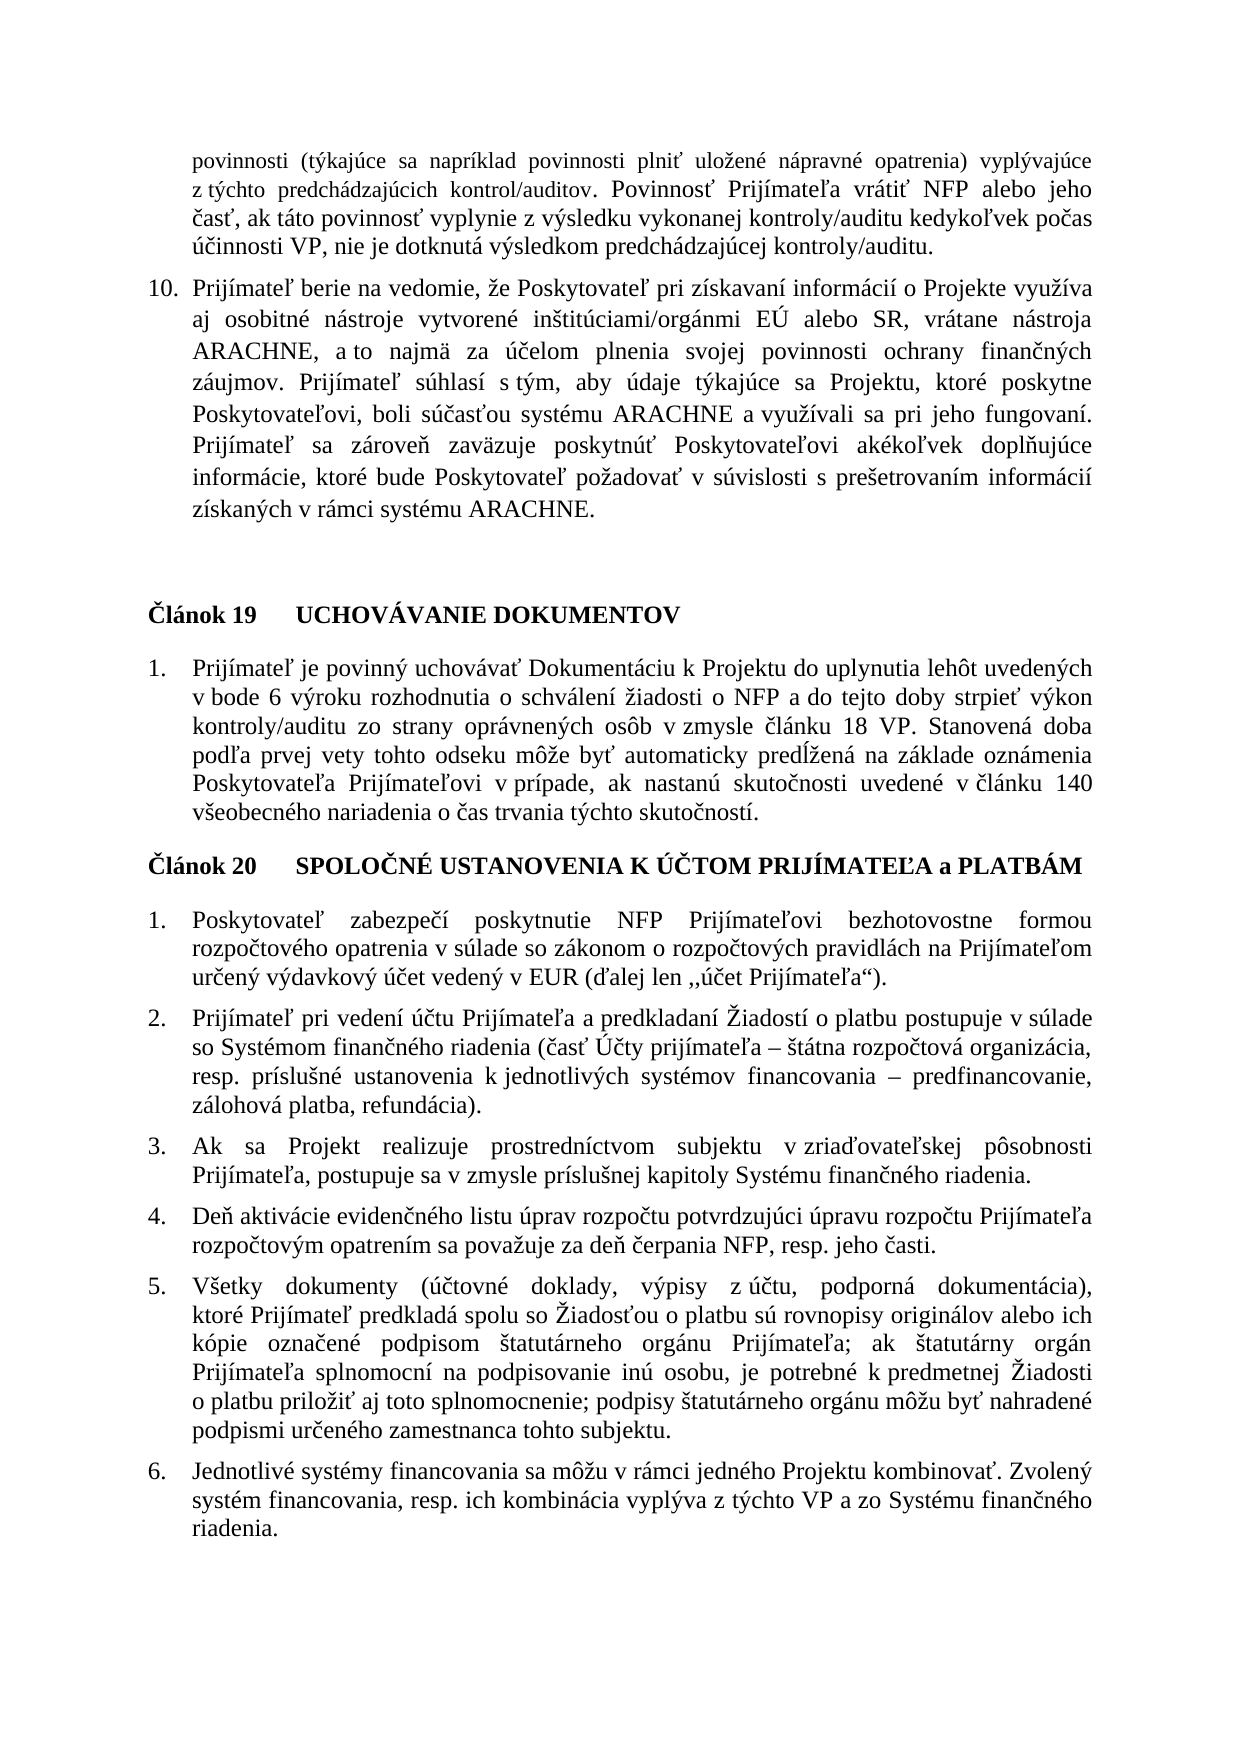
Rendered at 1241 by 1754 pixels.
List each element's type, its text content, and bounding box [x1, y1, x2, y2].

list Prijímateľ je povinný uchovávať Dokumentáciu k Projektu do uplynutia lehôt uvedených v bode 6 výroku rozhodnutia o schválení žiadosti o NFP a do tejto doby strpieť výkon kontroly/auditu zo strany oprávnených osôb v zmysle článku 18 VP. Stanovená doba podľa prvej vety tohto odseku môže byť automaticky predĺžená na základe oznámenia Poskytovateľa Prijímateľovi v prípade, ak nastanú skutočnosti uvedené v článku 140 všeobecného nariadenia o čas trvania týchto skutočností. [148, 653, 1093, 826]
list Deň aktivácie evidenčného listu úprav rozpočtu potvrdzujúci úpravu rozpočtu Prijímateľa rozpočtovým opatrením sa považuje za deň čerpania NFP, resp. jeho časti. [148, 1201, 1093, 1258]
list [148, 148, 1093, 260]
list Poskytovateľ zabezpečí poskytnutie NFP Prijímateľovi bezhotovostne formou rozpočtového opatrenia v súlade so zákonom o rozpočtových pravidlách na Prijímateľom určený výdavkový účet vedený v EUR (ďalej len ,,účet Prijímateľa“). [148, 905, 1093, 991]
list Ak sa Projekt realizuje prostredníctvom subjektu v zriaďovateľskej pôsobnosti Prijímateľa, postupuje sa v zmysle príslušnej kapitoly Systému finančného riadenia. [148, 1131, 1093, 1188]
list Jednotlivé systémy financovania sa môžu v rámci jedného Projektu kombinovať. Zvolený systém financovania, resp. ich kombinácia vyplýva z týchto VP a zo Systému finančného riadenia. [148, 1456, 1093, 1542]
list Všetky dokumenty (účtovné doklady, výpisy z účtu, podporná dokumentácia), ktoré Prijímateľ predkladá spolu so Žiadosťou o platbu sú rovnopisy originálov alebo ich kópie označené podpisom štatutárneho orgánu Prijímateľa; ak štatutárny orgán Prijímateľa splnomocní na podpisovanie inú osobu, je potrebné k predmetnej Žiadosti o platbu priložiť aj toto splnomocnenie; podpisy štatutárneho orgánu môžu byť nahradené podpismi určeného zamestnanca tohto subjektu. [148, 1271, 1093, 1443]
text Článok 20 SPOLOČNÉ USTANOVENIA K ÚČTOM PRIJÍMATEĽA a PLATBÁM [148, 851, 1093, 880]
list Prijímateľ pri vedení účtu Prijímateľa a predkladaní Žiadostí o platbu postupuje v súlade so Systémom finančného riadenia (časť Účty prijímateľa – štátna rozpočtová organizácia, resp. príslušné ustanovenia k jednotlivých systémov financovania – predfinancovanie, zálohová platba, refundácia). [148, 1003, 1093, 1118]
text Článok 19 UCHOVÁVANIE DOKUMENTOV [148, 600, 1093, 628]
list Prijímateľ berie na vedomie, že Poskytovateľ pri získavaní informácií o Projekte využíva aj osobitné nástroje vytvorené inštitúciami/orgánmi EÚ alebo SR, vrátane nástroja ARACHNE, a to najmä za účelom plnenia svojej povinnosti ochrany finančných záujmov. Prijímateľ súhlasí s tým, aby údaje týkajúce sa Projektu, ktoré poskytne Poskytovateľovi, boli súčasťou systému ARACHNE a využívali sa pri jeho fungovaní. Prijímateľ sa zároveň zaväzuje poskytnúť Poskytovateľovi akékoľvek doplňujúce informácie, ktoré bude Poskytovateľ požadovať v súvislosti s prešetrovaním informácií získaných v rámci systému ARACHNE. [148, 273, 1093, 522]
